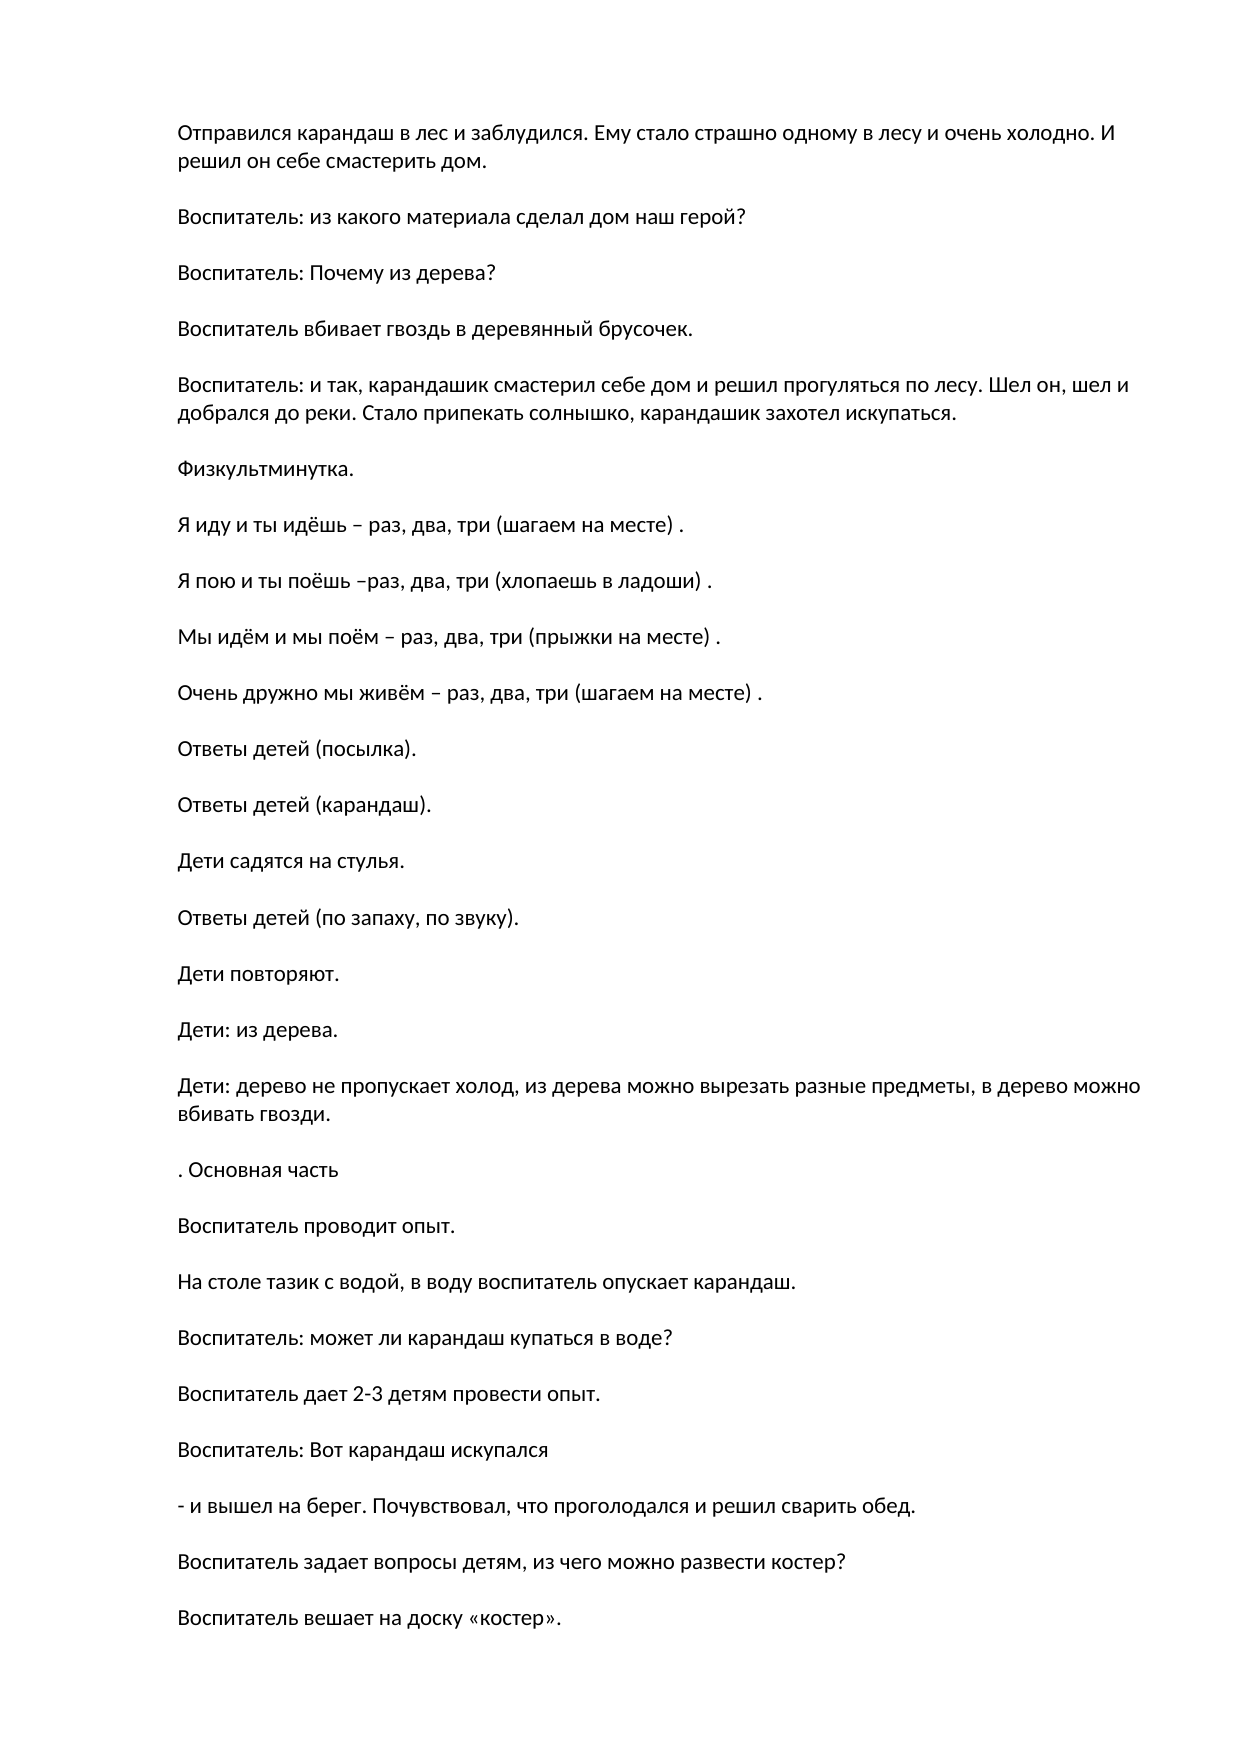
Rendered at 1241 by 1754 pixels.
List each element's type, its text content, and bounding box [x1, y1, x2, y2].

text Ответы детей (по запаху, по звуку). [177, 903, 1152, 931]
text Воспитатель: Вот карандаш искупался [177, 1435, 1152, 1463]
text Воспитатель задает вопросы детям, из чего можно развести костер? [177, 1547, 1152, 1575]
text Дети: дерево не пропускает холод, из дерева можно вырезать разные предметы, в дерево можно вбивать гвозди. [177, 1071, 1152, 1127]
text Воспитатель дает 2-3 детям провести опыт. [177, 1379, 1152, 1407]
text Отправился карандаш в лес и заблудился. Ему стало страшно одному в лесу и очень холодно. И решил он себе смастерить дом. [177, 118, 1152, 174]
text Воспитатель проводит опыт. [177, 1211, 1152, 1239]
text Я иду и ты идёшь – раз, два, три (шагаем на месте) . [177, 510, 1152, 538]
text На столе тазик с водой, в воду воспитатель опускает карандаш. [177, 1267, 1152, 1295]
text Воспитатель: Почему из дерева? [177, 258, 1152, 286]
text Ответы детей (карандаш). [177, 791, 1152, 819]
text - и вышел на берег. Почувствовал, что проголодался и решил сварить обед. [177, 1491, 1152, 1519]
text Воспитатель: из какого материала сделал дом наш герой? [177, 202, 1152, 230]
text Воспитатель вбивает гвоздь в деревянный брусочек. [177, 314, 1152, 342]
text . Основная часть [177, 1155, 1152, 1183]
text Ответы детей (посылка). [177, 734, 1152, 763]
text Воспитатель: может ли карандаш купаться в воде? [177, 1323, 1152, 1351]
text Дети повторяют. [177, 959, 1152, 987]
text Воспитатель: и так, карандашик смастерил себе дом и решил прогуляться по лесу. Шел он, шел и добрался до реки. Стало припекать солнышко, карандашик захотел искупаться. [177, 370, 1152, 426]
text Мы идём и мы поём – раз, два, три (прыжки на месте) . [177, 622, 1152, 651]
text Очень дружно мы живём – раз, два, три (шагаем на месте) . [177, 678, 1152, 707]
text Дети садятся на стулья. [177, 847, 1152, 875]
text Я пою и ты поёшь –раз, два, три (хлопаешь в ладоши) . [177, 566, 1152, 594]
text Воспитатель вешает на доску «костер». [177, 1603, 1152, 1631]
text Физкультминутка. [177, 454, 1152, 482]
text Дети: из дерева. [177, 1015, 1152, 1043]
